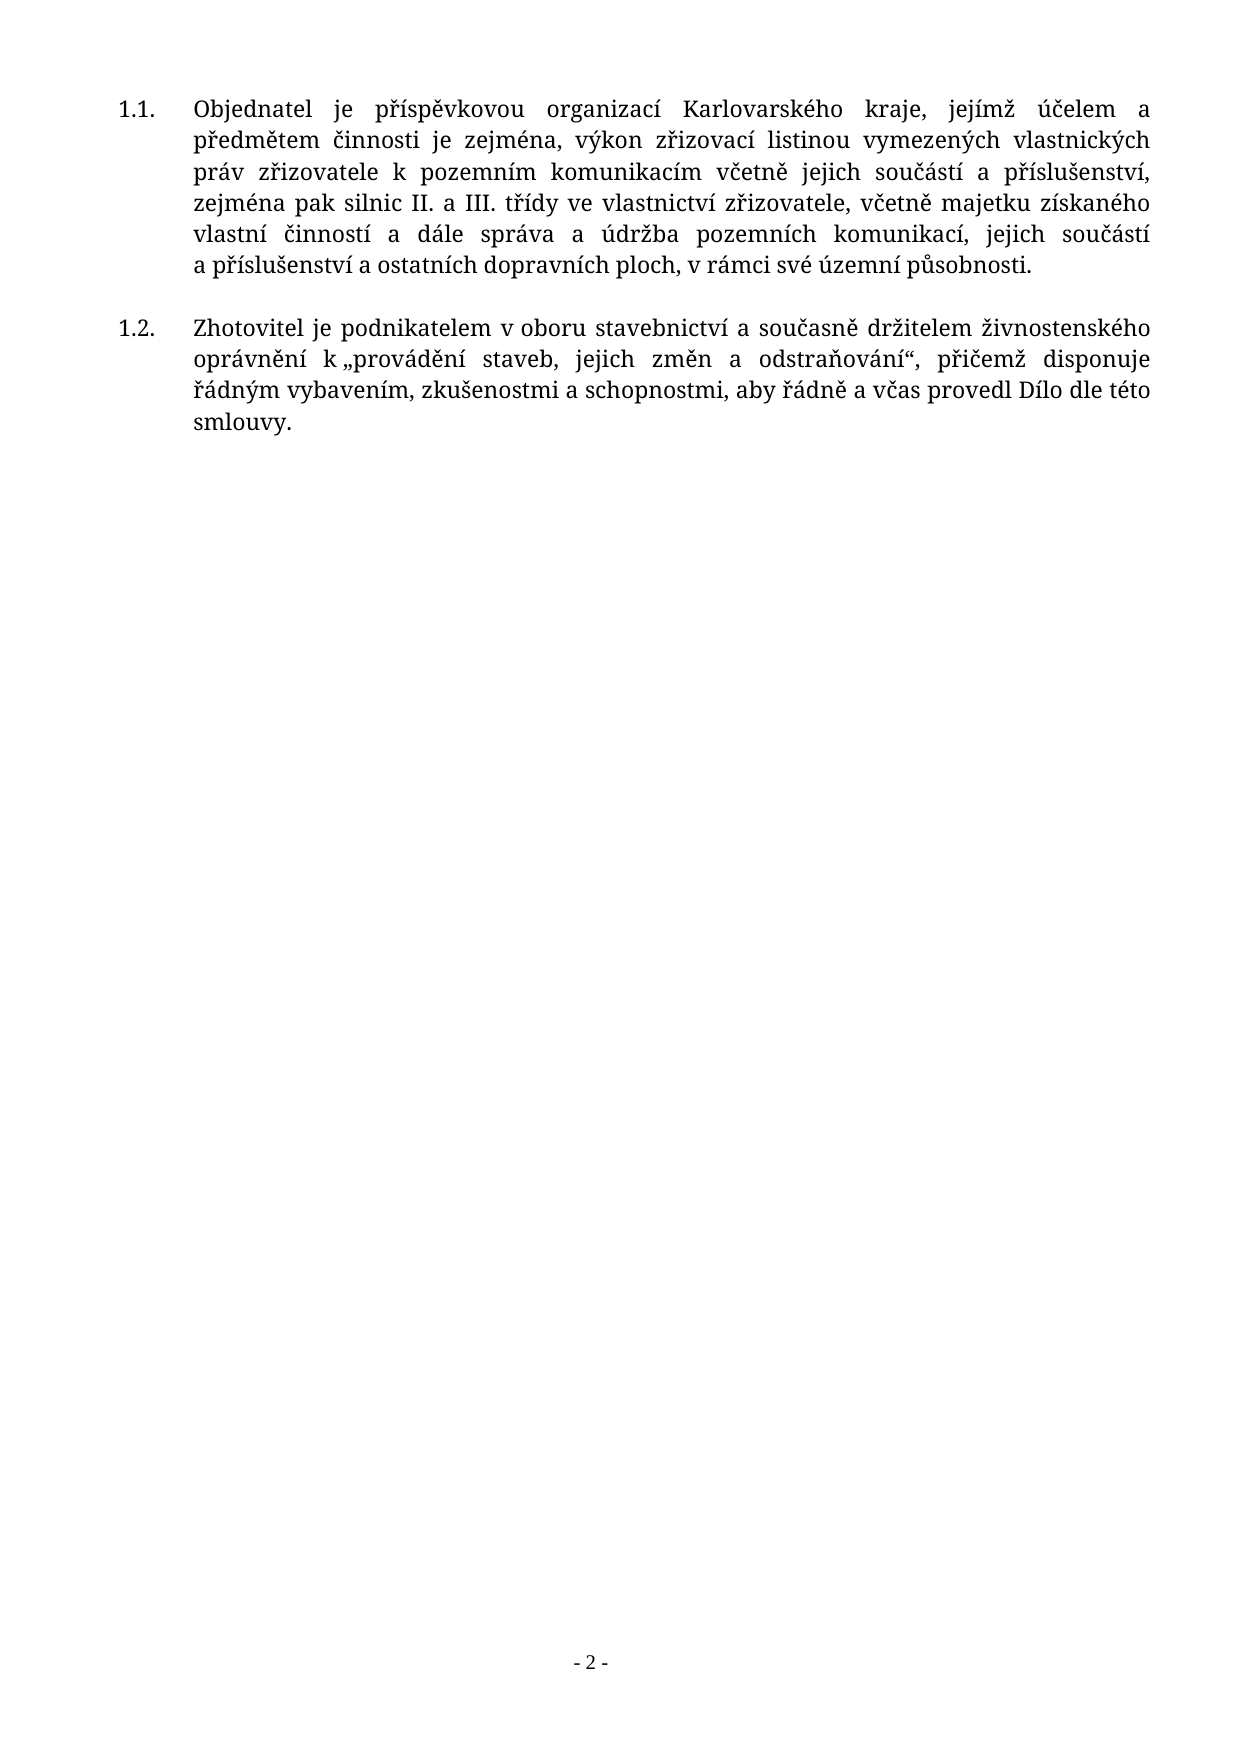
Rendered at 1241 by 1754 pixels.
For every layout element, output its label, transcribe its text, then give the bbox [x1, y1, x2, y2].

text 1.2. Zhotovitel je podnikatelem v oboru stavebnictví a současně držitelem živnostenského oprávnění k „provádění staveb, jejich změn a odstraňování“, přičemž disponuje řádným vybavením, zkušenostmi a schopnostmi, aby řádně a včas provedl Dílo dle této smlouvy. [118, 312, 1152, 437]
text 1.1. Objednatel je příspěvkovou organizací Karlovarského kraje, jejímž účelem a předmětem činnosti je zejména, výkon zřizovací listinou vymezených vlastnických práv zřizovatele k pozemním komunikacím včetně jejich součástí a příslušenství, zejména pak silnic II. a III. třídy ve vlastnictví zřizovatele, včetně majetku získaného vlastní činností a dále správa a údržba pozemních komunikací, jejich součástí a příslušenství a ostatních dopravních ploch, v rámci své územní působnosti. [118, 93, 1152, 280]
